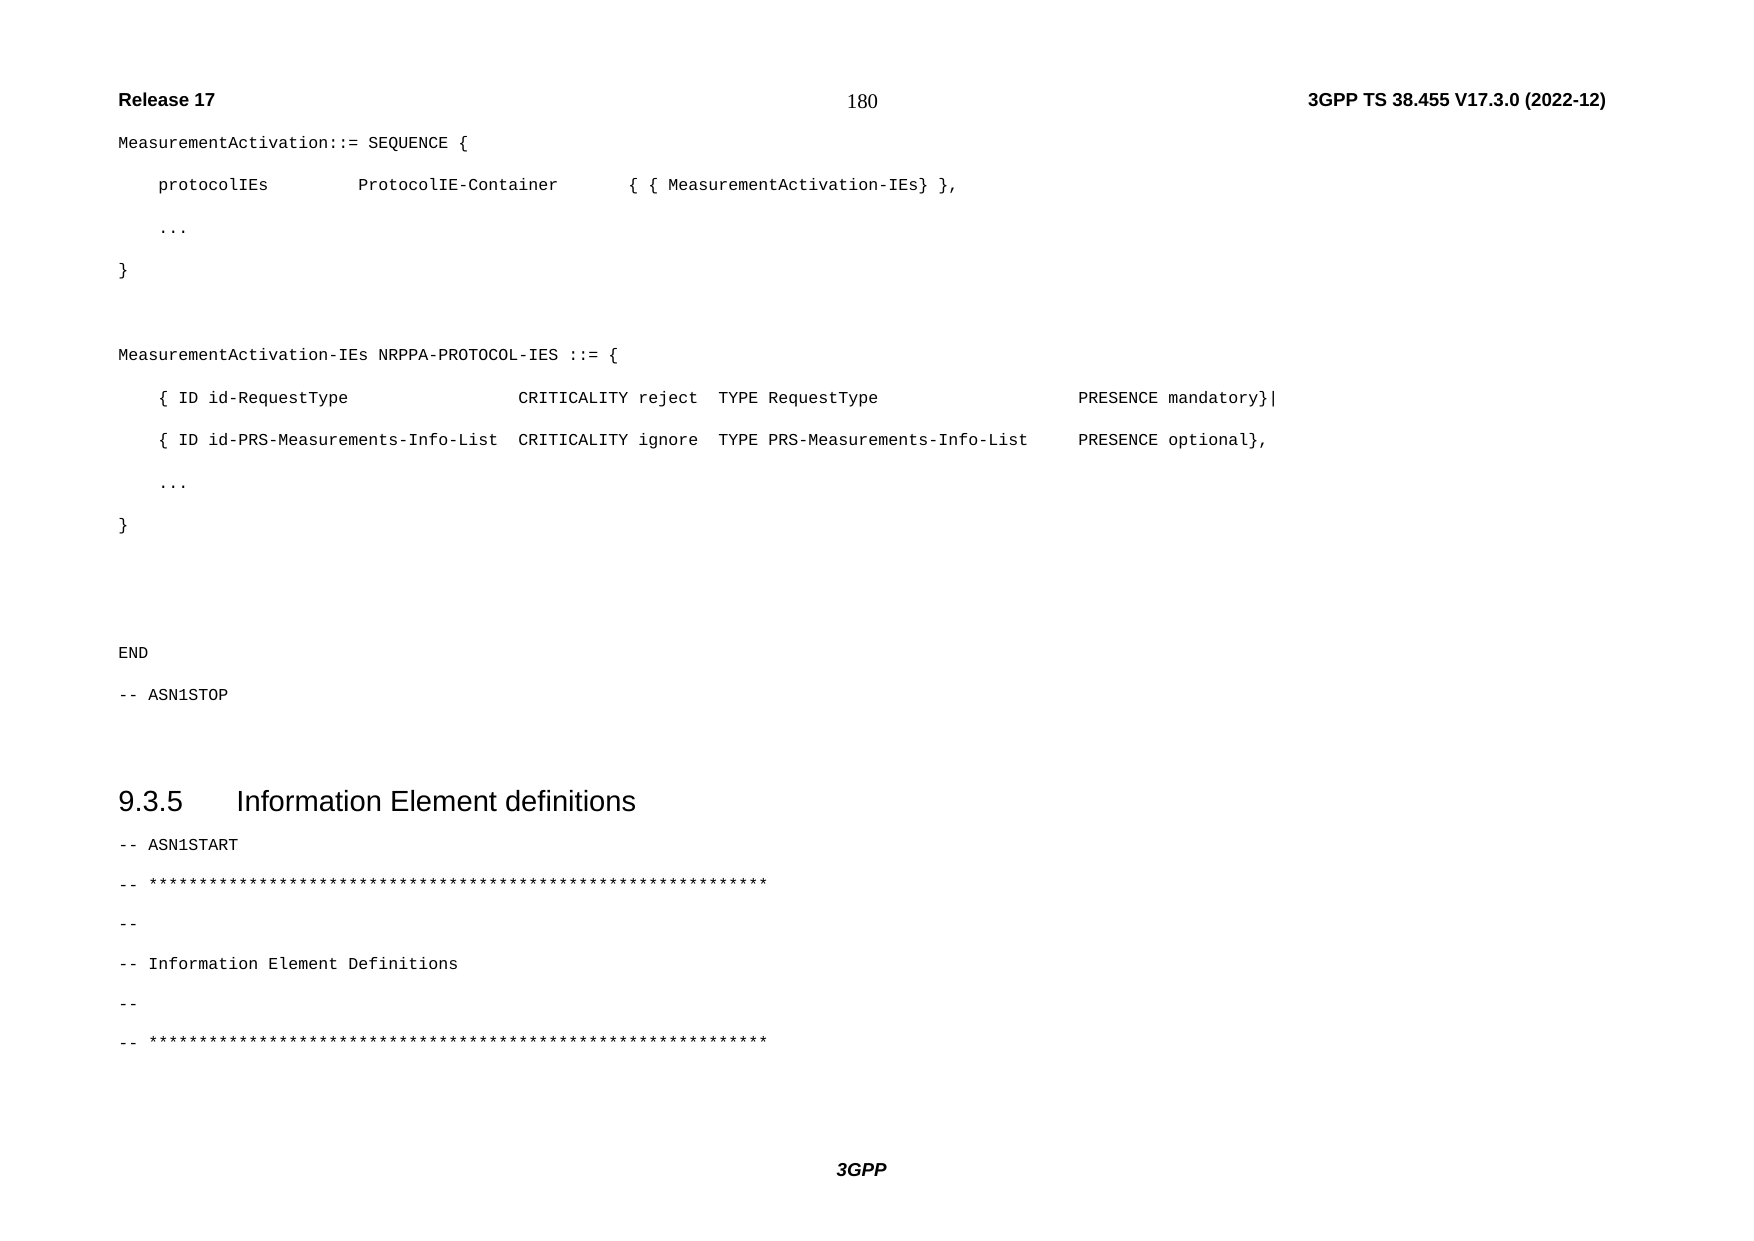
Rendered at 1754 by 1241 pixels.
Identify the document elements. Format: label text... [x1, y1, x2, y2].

text ... [118, 474, 1606, 493]
text -- [118, 995, 1606, 1014]
text END [118, 644, 1606, 663]
text -- Information Element Definitions [118, 956, 1606, 974]
text { ID id-RequestType CRITICALITY reject TYPE RequestType PRESENCE mandatory}| [118, 389, 1606, 408]
text { ID id-PRS-Measurements-Info-List CRITICALITY ignore TYPE PRS-Measurements-Info-List PRESENCE optional}, [118, 432, 1606, 451]
text MeasurementActivation-IEs NRPPA-PROTOCOL-IES ::= { [118, 347, 1606, 366]
text } [118, 517, 1606, 536]
text -- ************************************************************** [118, 876, 1606, 895]
text } [118, 262, 1606, 281]
text -- ************************************************************** [118, 1035, 1606, 1054]
text protocolIEs ProtocolIE-Container { { MeasurementActivation-IEs} }, [118, 177, 1606, 196]
text MeasurementActivation::= SEQUENCE { [118, 134, 1606, 153]
text -- ASN1START [118, 837, 1606, 855]
text -- ASN1STOP [118, 687, 1606, 706]
text -- [118, 916, 1606, 935]
text ... [118, 219, 1606, 238]
subtitle 9.3.5 Information Element definitions [118, 784, 1606, 818]
